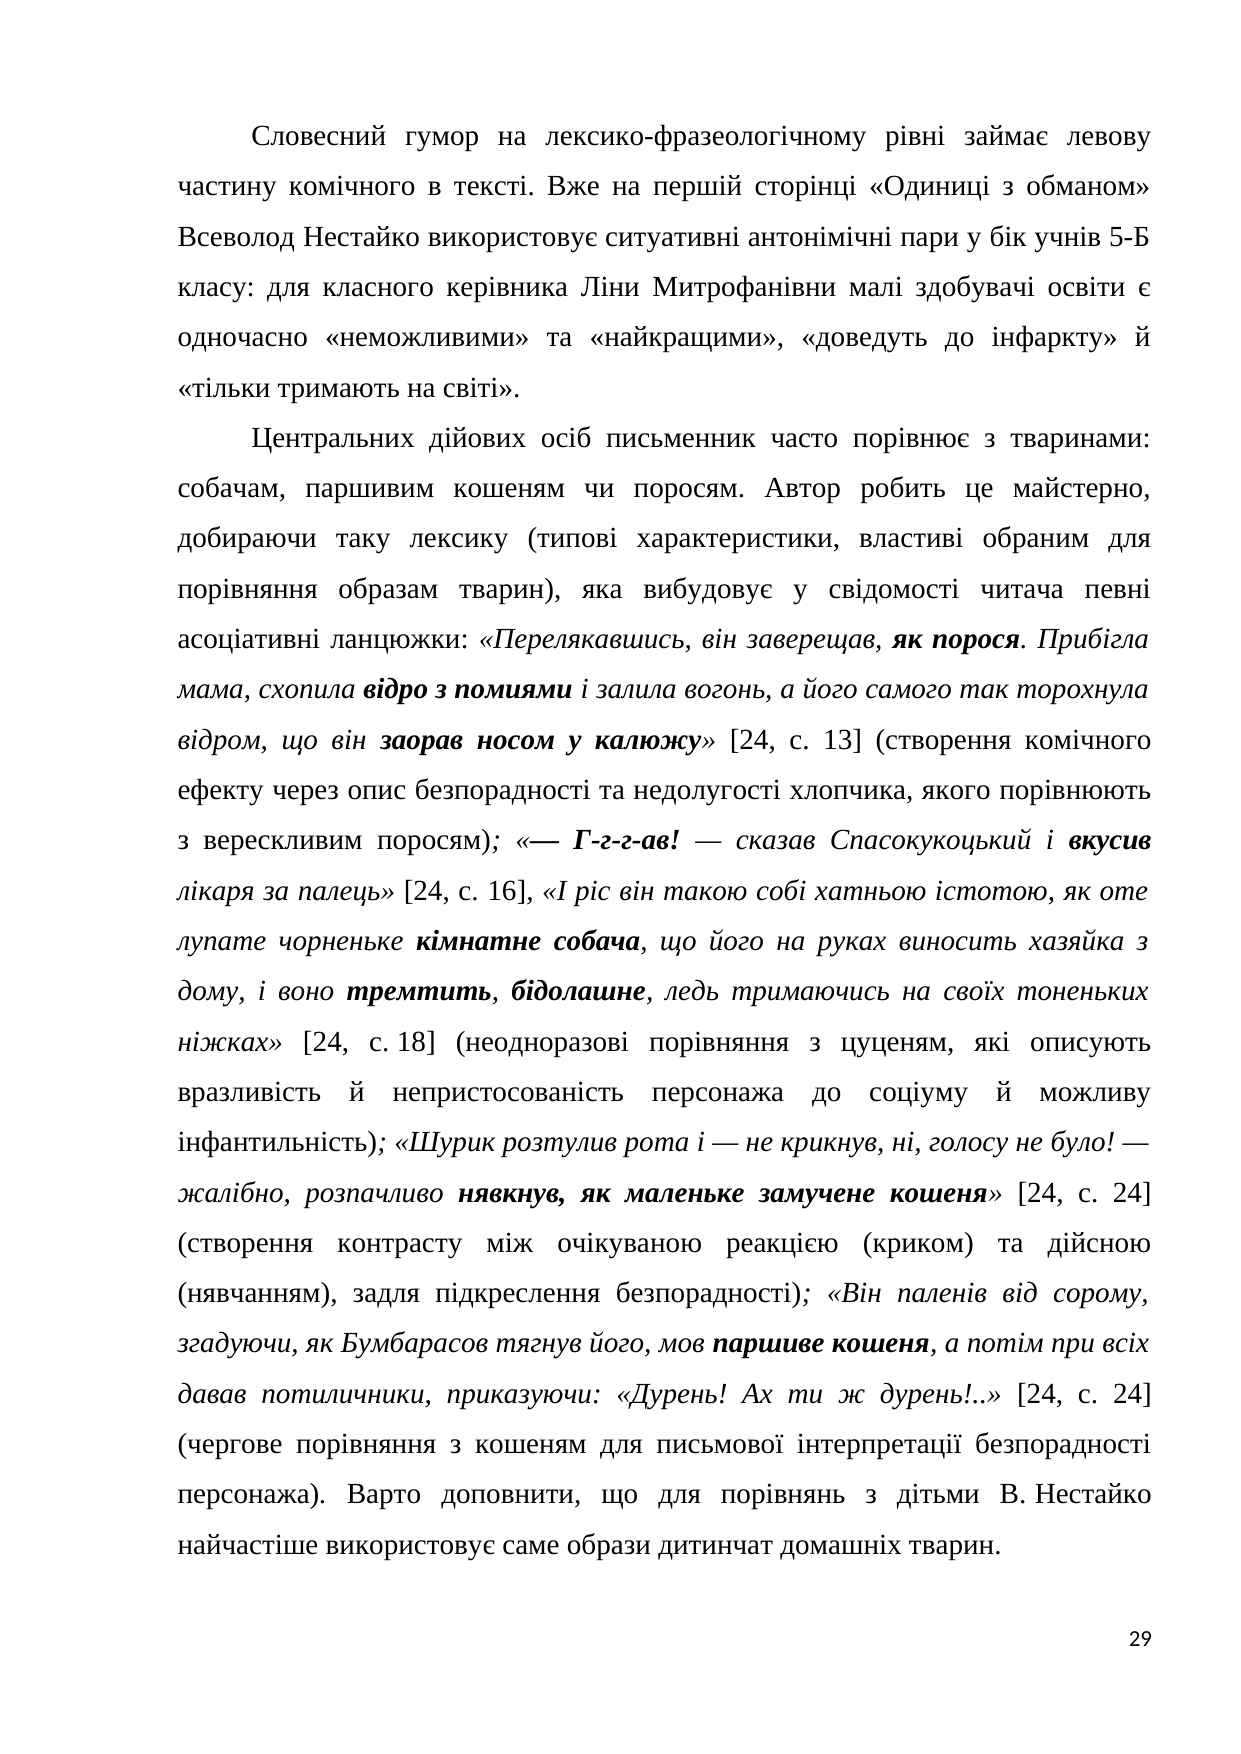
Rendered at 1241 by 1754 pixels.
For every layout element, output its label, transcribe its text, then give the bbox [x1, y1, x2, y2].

text Словесний гумор на лексико-фразеологічному рівні займає левову частину комічного в тексті. Вже на першій сторінці «Одиниці з обманом» Всеволод Нестайко використовує ситуативні антонімічні пари у бік учнів 5-Б класу: для класного керівника Ліни Митрофанівни малі здобувачі освіти є одночасно «неможливими» та «найкращими», «доведуть до інфаркту» й «тільки тримають на світі». [177, 118, 1152, 403]
text Центральних дійових осіб письменник часто порівнює з тваринами: собачам, паршивим кошеням чи поросям. Автор робить це майстерно, добираючи таку лексику (типові характеристики, властиві обраним для порівняння образам тварин), яка вибудовує у свідомості читача певні асоціативні ланцюжки: «Перелякавшись, він заверещав, як порося. Прибігла мама, схопила відро з помиями і залила вогонь, а його самого так торохнула відром, що він заорав носом у калюжу» [24, с. 13] (створення комічного ефекту через опис безпорадності та недолугості хлопчика, якого порівнюють з верескливим поросям); «— Г-г-г-ав! — сказав Спасокукоцький і вкусив лікаря за палець» [24, с. 16], «І ріс він такою собі хатньою істотою, як оте лупате чорненьке кімнатне собача, що його на руках виносить хазяйка з дому, і воно тремтить, бідолашне, ледь тримаючись на своїх тоненьких ніжках» [24, с. 18] (неодноразові порівняння з цуценям, які описують вразливість й непристосованість персонажа до соціуму й можливу інфантильність); «Шурик розтулив рота і — не крикнув, ні, голосу не було! — жалібно, розпачливо нявкнув, як маленьке замучене кошеня» [24, с. 24] (створення контрасту між очікуваною реакцією (криком) та дійсною (нявчанням), задля підкреслення безпорадності); «Він паленів від сорому, згадуючи, як Бумбарасов тягнув його, мов паршиве кошеня, а потім при всіх давав потиличники, приказуючи: «Дурень! Ах ти ж дурень!..» [24, с. 24] (чергове порівняння з кошеням для письмової інтерпретації безпорадності персонажа). Варто доповнити, що для порівнянь з дітьми В. Нестайко найчастіше використовує саме образи дитинчат домашніх тварин. [177, 420, 1152, 1560]
